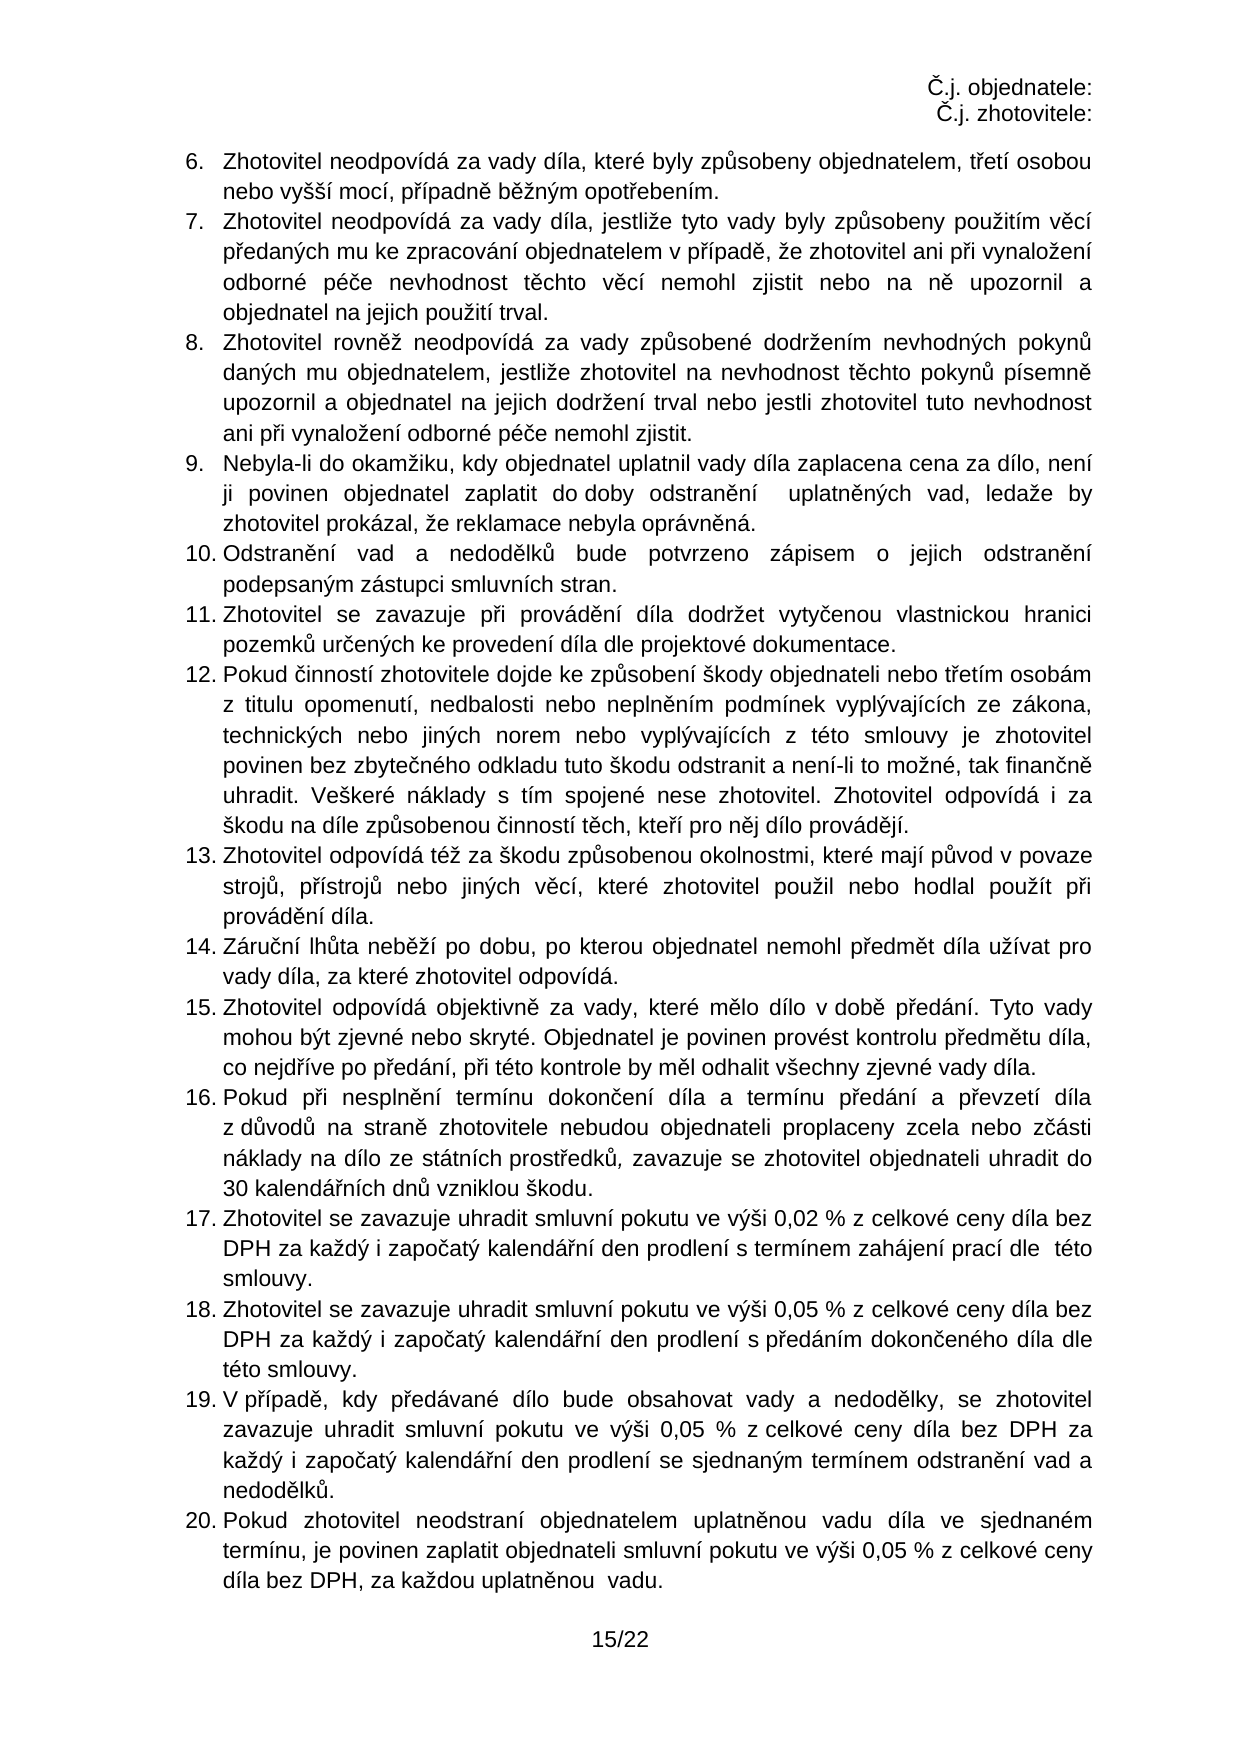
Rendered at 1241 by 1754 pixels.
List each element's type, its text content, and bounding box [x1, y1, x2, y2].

list Zhotovitel se zavazuje uhradit smluvní pokutu ve výši 0,02 % z celkové ceny díla bez DPH za každý i započatý kalendářní den prodlení s termínem zahájení prací dle této smlouvy. [185, 1205, 1093, 1292]
list Pokud při nesplnění termínu dokončení díla a termínu předání a převzetí díla z důvodů na straně zhotovitele nebudou objednateli proplaceny zcela nebo zčásti náklady na dílo ze státních prostředků, zavazuje se zhotovitel objednateli uhradit do 30 kalendářních dnů vzniklou škodu. [185, 1084, 1093, 1201]
list Pokud zhotovitel neodstraní objednatelem uplatněnou vadu díla ve sjednaném termínu, je povinen zaplatit objednateli smluvní pokutu ve výši 0,05 % z celkové ceny díla bez DPH, za každou uplatněnou vadu. [185, 1507, 1093, 1594]
list Zhotovitel odpovídá též za škodu způsobenou okolnostmi, které mají původ v povaze strojů, přístrojů nebo jiných věcí, které zhotovitel použil nebo hodlal použít při provádění díla. [185, 842, 1093, 929]
list Zhotovitel se zavazuje při provádění díla dodržet vytyčenou vlastnickou hranici pozemků určených ke provedení díla dle projektové dokumentace. [185, 601, 1093, 657]
list V případě, kdy předávané dílo bude obsahovat vady a nedodělky, se zhotovitel zavazuje uhradit smluvní pokutu ve výši 0,05 % z celkové ceny díla bez DPH za každý i započatý kalendářní den prodlení se sjednaným termínem odstranění vad a nedodělků. [185, 1386, 1093, 1503]
list Zhotovitel rovněž neodpovídá za vady způsobené dodržením nevhodných pokynů daných mu objednatelem, jestliže zhotovitel na nevhodnost těchto pokynů písemně upozornil a objednatel na jejich dodržení trval nebo jestli zhotovitel tuto nevhodnost ani při vynaložení odborné péče nemohl zjistit. [185, 329, 1093, 446]
list Zhotovitel neodpovídá za vady díla, které byly způsobeny objednatelem, třetí osobou nebo vyšší mocí, případně běžným opotřebením. [185, 148, 1093, 204]
list Zhotovitel odpovídá objektivně za vady, které mělo dílo v době předání. Tyto vady mohou být zjevné nebo skryté. Objednatel je povinen provést kontrolu předmětu díla, co nejdříve po předání, při této kontrole by měl odhalit všechny zjevné vady díla. [185, 993, 1093, 1080]
list Odstranění vad a nedodělků bude potvrzeno zápisem o jejich odstranění podepsaným zástupci smluvních stran. [185, 540, 1093, 597]
list Pokud činností zhotovitele dojde ke způsobení škody objednateli nebo třetím osobám z titulu opomenutí, nedbalosti nebo neplněním podmínek vyplývajících ze zákona, technických nebo jiných norem nebo vyplývajících z této smlouvy je zhotovitel povinen bez zbytečného odkladu tuto škodu odstranit a není-li to možné, tak finančně uhradit. Veškeré náklady s tím spojené nese zhotovitel. Zhotovitel odpovídá i za škodu na díle způsobenou činností těch, kteří pro něj dílo provádějí. [185, 661, 1093, 838]
list Zhotovitel neodpovídá za vady díla, jestliže tyto vady byly způsobeny použitím věcí předaných mu ke zpracování objednatelem v případě, že zhotovitel ani při vynaložení odborné péče nevhodnost těchto věcí nemohl zjistit nebo na ně upozornil a objednatel na jejich použití trval. [185, 208, 1093, 325]
list Nebyla-li do okamžiku, kdy objednatel uplatnil vady díla zaplacena cena za dílo, není ji povinen objednatel zaplatit do doby odstranění uplatněných vad, ledaže by zhotovitel prokázal, že reklamace nebyla oprávněná. [185, 450, 1093, 536]
list Záruční lhůta neběží po dobu, po kterou objednatel nemohl předmět díla užívat pro vady díla, za které zhotovitel odpovídá. [185, 933, 1093, 989]
list Zhotovitel se zavazuje uhradit smluvní pokutu ve výši 0,05 % z celkové ceny díla bez DPH za každý i započatý kalendářní den prodlení s předáním dokončeného díla dle této smlouvy. [185, 1296, 1093, 1382]
